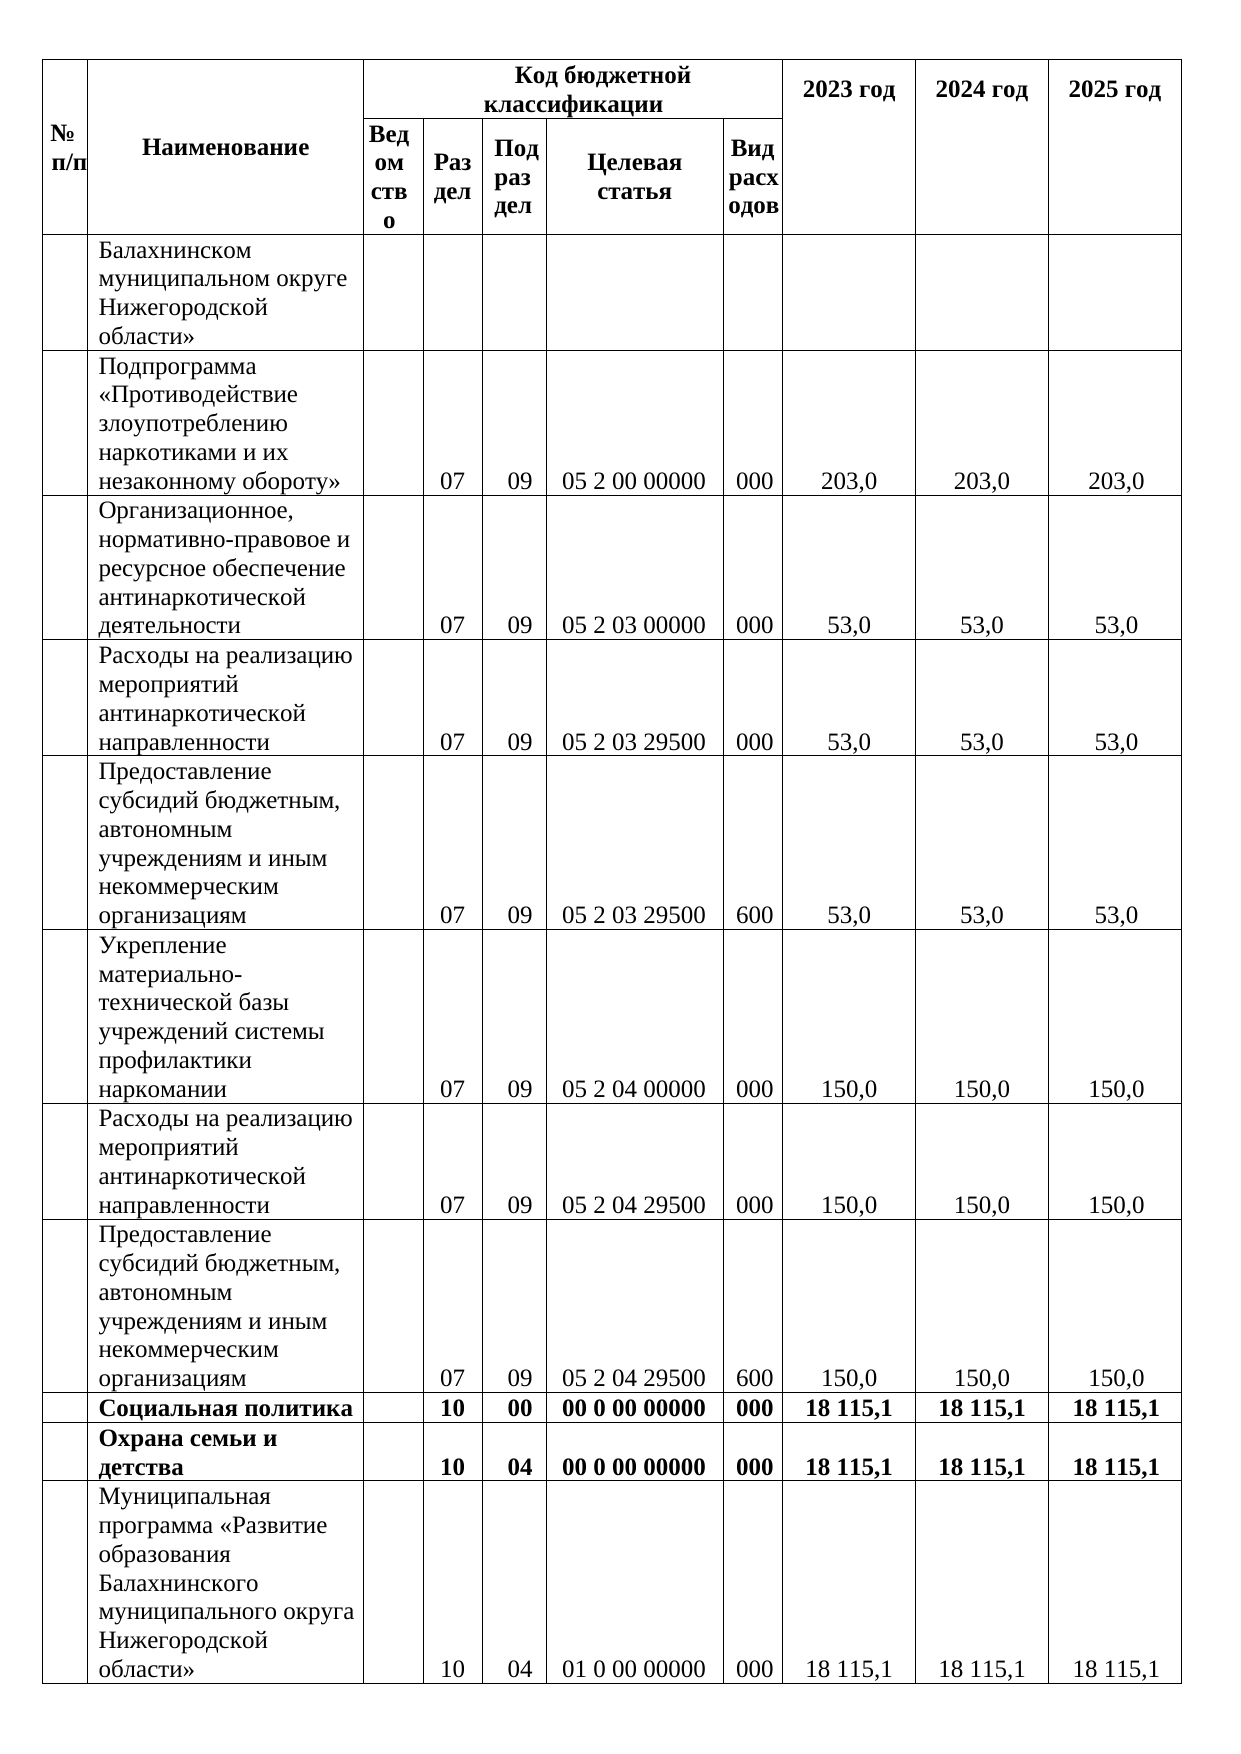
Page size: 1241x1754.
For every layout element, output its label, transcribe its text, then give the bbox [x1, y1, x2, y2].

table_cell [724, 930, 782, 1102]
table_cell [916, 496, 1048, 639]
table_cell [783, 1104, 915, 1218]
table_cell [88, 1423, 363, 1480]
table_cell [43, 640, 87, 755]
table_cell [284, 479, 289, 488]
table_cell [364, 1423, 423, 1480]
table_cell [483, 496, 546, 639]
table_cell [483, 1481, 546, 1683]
table_cell [783, 118, 915, 234]
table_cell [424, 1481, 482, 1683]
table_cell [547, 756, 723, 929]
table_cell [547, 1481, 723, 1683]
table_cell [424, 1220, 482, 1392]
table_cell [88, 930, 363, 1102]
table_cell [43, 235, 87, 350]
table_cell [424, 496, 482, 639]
table_cell Вид расходов [724, 119, 782, 234]
table_header Наименование [88, 60, 363, 234]
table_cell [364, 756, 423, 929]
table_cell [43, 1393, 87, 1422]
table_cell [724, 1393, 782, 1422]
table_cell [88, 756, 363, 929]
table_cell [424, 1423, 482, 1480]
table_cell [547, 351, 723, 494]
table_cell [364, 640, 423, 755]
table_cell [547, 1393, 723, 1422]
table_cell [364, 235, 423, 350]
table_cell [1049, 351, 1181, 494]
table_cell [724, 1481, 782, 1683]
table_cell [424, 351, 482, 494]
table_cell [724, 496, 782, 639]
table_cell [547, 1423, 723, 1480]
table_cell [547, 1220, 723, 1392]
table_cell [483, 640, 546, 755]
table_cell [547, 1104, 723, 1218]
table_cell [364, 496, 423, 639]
table_cell [1049, 118, 1181, 234]
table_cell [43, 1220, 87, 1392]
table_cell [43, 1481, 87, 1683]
table_header 2024 год [916, 60, 1048, 118]
table_cell [916, 118, 1048, 234]
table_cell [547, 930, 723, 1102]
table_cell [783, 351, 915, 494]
table_cell Раз дел [424, 119, 482, 234]
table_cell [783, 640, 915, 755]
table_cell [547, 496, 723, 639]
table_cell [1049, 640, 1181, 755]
table_header № п/п [43, 60, 87, 234]
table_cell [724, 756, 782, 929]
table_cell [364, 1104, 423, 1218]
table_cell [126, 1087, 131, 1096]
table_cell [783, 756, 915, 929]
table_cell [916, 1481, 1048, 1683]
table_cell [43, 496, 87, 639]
table_header 2025 год [1049, 60, 1181, 118]
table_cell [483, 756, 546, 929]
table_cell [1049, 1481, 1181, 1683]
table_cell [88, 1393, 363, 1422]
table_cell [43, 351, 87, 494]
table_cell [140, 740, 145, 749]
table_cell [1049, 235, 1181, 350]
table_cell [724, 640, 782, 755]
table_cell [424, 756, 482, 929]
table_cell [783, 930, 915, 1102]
table_header 2023 год [783, 60, 915, 118]
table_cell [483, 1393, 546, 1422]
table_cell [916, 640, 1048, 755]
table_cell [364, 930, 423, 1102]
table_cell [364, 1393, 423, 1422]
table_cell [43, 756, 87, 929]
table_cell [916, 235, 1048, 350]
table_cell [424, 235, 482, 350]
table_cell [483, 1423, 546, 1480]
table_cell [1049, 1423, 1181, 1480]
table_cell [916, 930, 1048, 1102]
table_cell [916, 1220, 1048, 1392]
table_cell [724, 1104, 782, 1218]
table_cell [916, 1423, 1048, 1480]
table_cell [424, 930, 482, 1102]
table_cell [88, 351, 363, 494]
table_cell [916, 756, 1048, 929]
table_header Код бюджетной классификации [364, 60, 782, 118]
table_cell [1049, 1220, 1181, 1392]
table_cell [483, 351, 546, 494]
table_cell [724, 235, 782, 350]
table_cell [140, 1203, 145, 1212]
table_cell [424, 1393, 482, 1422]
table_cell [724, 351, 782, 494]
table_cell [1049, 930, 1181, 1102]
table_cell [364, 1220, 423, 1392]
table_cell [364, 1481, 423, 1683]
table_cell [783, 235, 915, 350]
table_cell Целевая статья [547, 119, 723, 234]
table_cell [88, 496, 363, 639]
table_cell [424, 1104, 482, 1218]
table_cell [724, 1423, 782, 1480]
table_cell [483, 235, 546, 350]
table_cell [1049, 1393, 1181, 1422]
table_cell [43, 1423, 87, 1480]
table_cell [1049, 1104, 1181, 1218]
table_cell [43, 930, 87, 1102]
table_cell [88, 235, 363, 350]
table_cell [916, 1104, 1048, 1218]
table_cell Под раз дел [483, 119, 546, 234]
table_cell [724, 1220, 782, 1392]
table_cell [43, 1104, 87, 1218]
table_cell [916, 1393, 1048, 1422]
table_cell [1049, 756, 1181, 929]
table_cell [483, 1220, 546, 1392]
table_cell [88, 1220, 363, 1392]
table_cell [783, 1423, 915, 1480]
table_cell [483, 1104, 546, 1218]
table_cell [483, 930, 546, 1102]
table_cell Ведом ство [364, 119, 423, 234]
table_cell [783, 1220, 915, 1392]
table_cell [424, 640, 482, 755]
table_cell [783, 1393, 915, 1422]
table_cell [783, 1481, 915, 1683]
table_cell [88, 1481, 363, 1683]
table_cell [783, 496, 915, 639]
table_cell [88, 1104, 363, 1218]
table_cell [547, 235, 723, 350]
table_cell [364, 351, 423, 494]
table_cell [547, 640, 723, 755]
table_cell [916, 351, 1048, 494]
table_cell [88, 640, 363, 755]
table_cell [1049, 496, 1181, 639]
